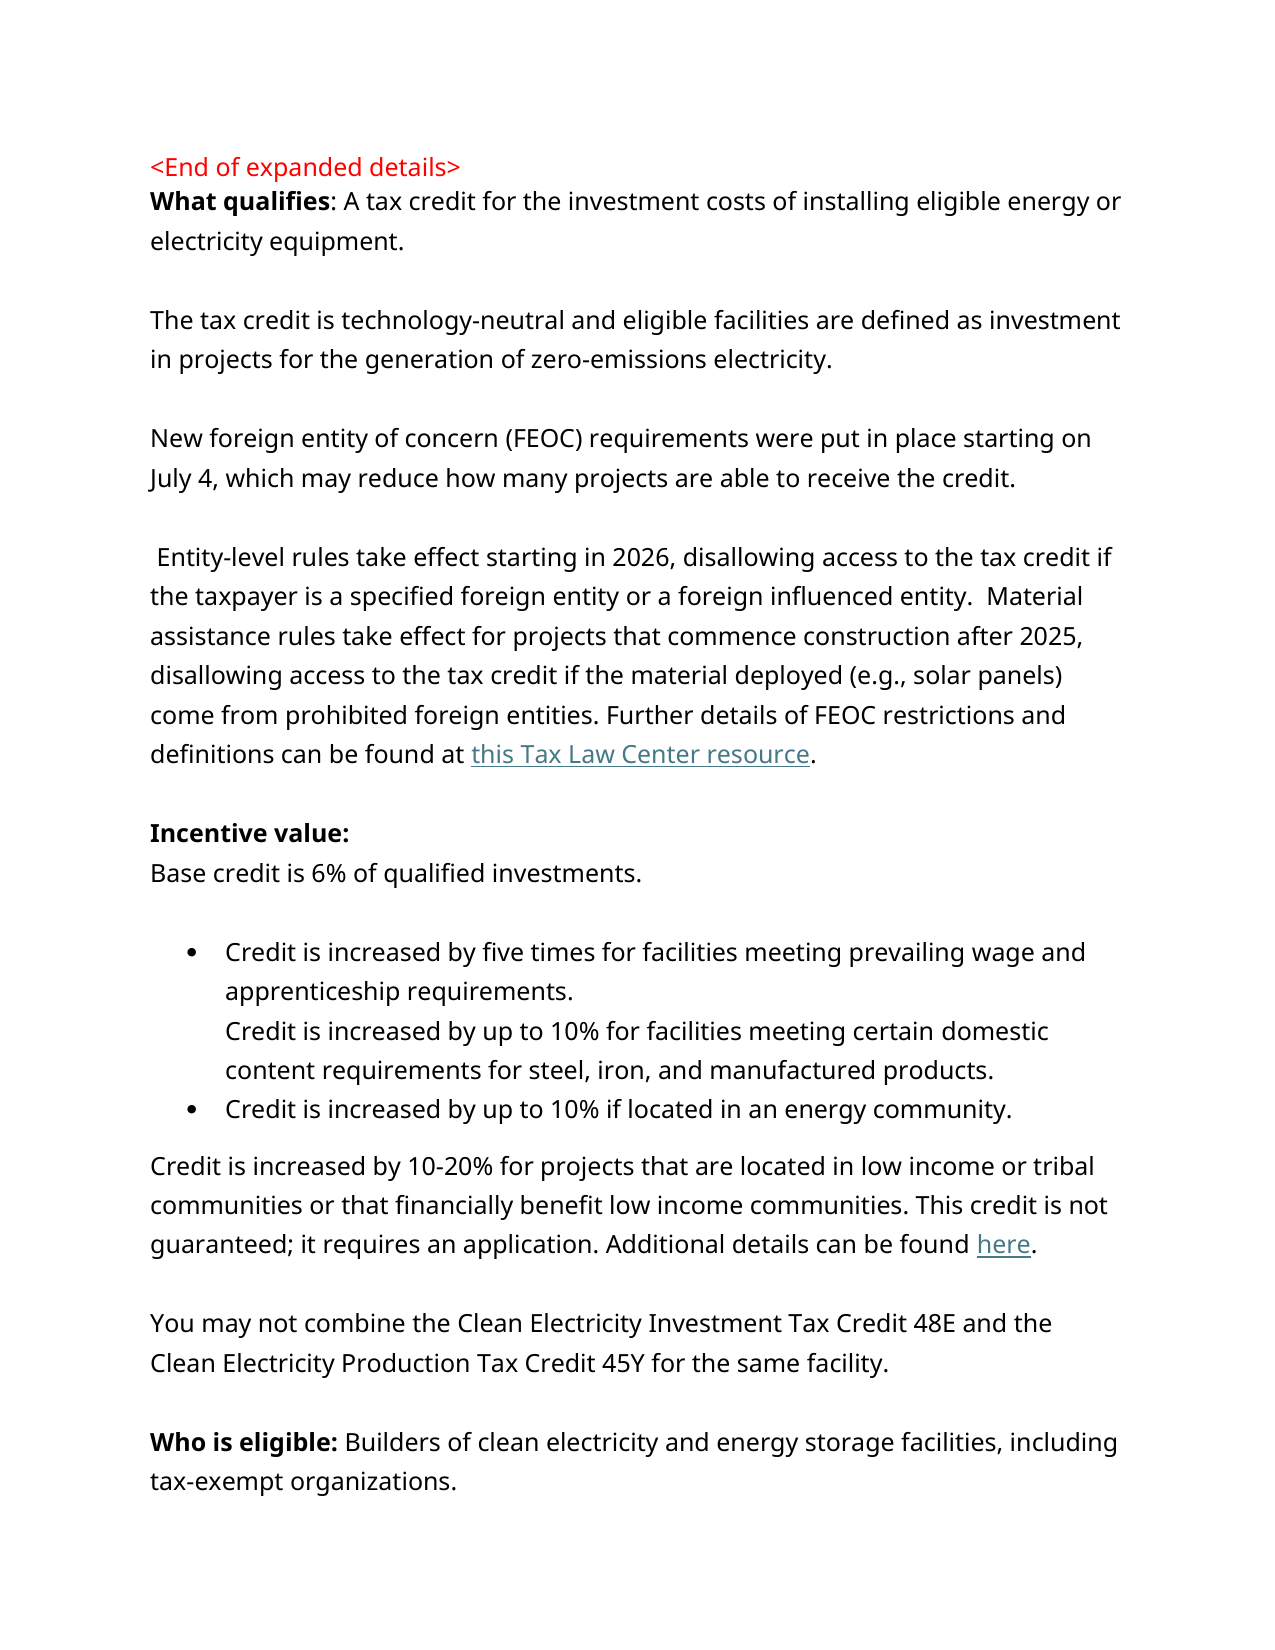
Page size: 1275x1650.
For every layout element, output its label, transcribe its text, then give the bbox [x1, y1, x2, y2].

text You may not combine the Clean Electricity Investment Tax Credit 48E and the Clean Electricity Production Tax Credit 45Y for the same facility. [150, 1306, 1125, 1380]
text Base credit is 6% of qualified investments. [150, 855, 1125, 889]
text Entity-level rules take effect starting in 2026, disallowing access to the tax credit if the taxpayer is a specified foreign entity or a foreign influenced entity. Material assistance rules take effect for projects that commence construction after 2025, disallowing access to the tax credit if the material deployed (e.g., solar panels) come from prohibited foreign entities. Further details of FEOC restrictions and definitions can be found at this Tax Law Center resource. [150, 539, 1125, 771]
text <End of expanded details> [150, 150, 1125, 184]
list Credit is increased by five times for facilities meeting prevailing wage and apprenticeship requirements. [187, 934, 1125, 1008]
text What qualifies: A tax credit for the investment costs of installing eligible energy or electricity equipment. [150, 184, 1125, 258]
text The tax credit is technology-neutral and eligible facilities are defined as investment in projects for the generation of zero-emissions electricity. [150, 302, 1125, 376]
text Incentive value: [150, 816, 1125, 850]
list Credit is increased by up to 10% for facilities meeting certain domestic content requirements for steel, iron, and manufactured products. [225, 1013, 1125, 1087]
text Credit is increased by 10-20% for projects that are located in low income or tribal communities or that financially benefit low income communities. This credit is not guaranteed; it requires an application. Additional details can be found here. [150, 1148, 1125, 1261]
text New foreign entity of concern (FEOC) requirements were put in place starting on July 4, which may reduce how many projects are able to receive the credit. [150, 421, 1125, 494]
list Credit is increased by up to 10% if located in an energy community. [187, 1092, 1125, 1126]
text Who is eligible: Builders of clean electricity and energy storage facilities, including tax-exempt organizations. [150, 1424, 1125, 1498]
